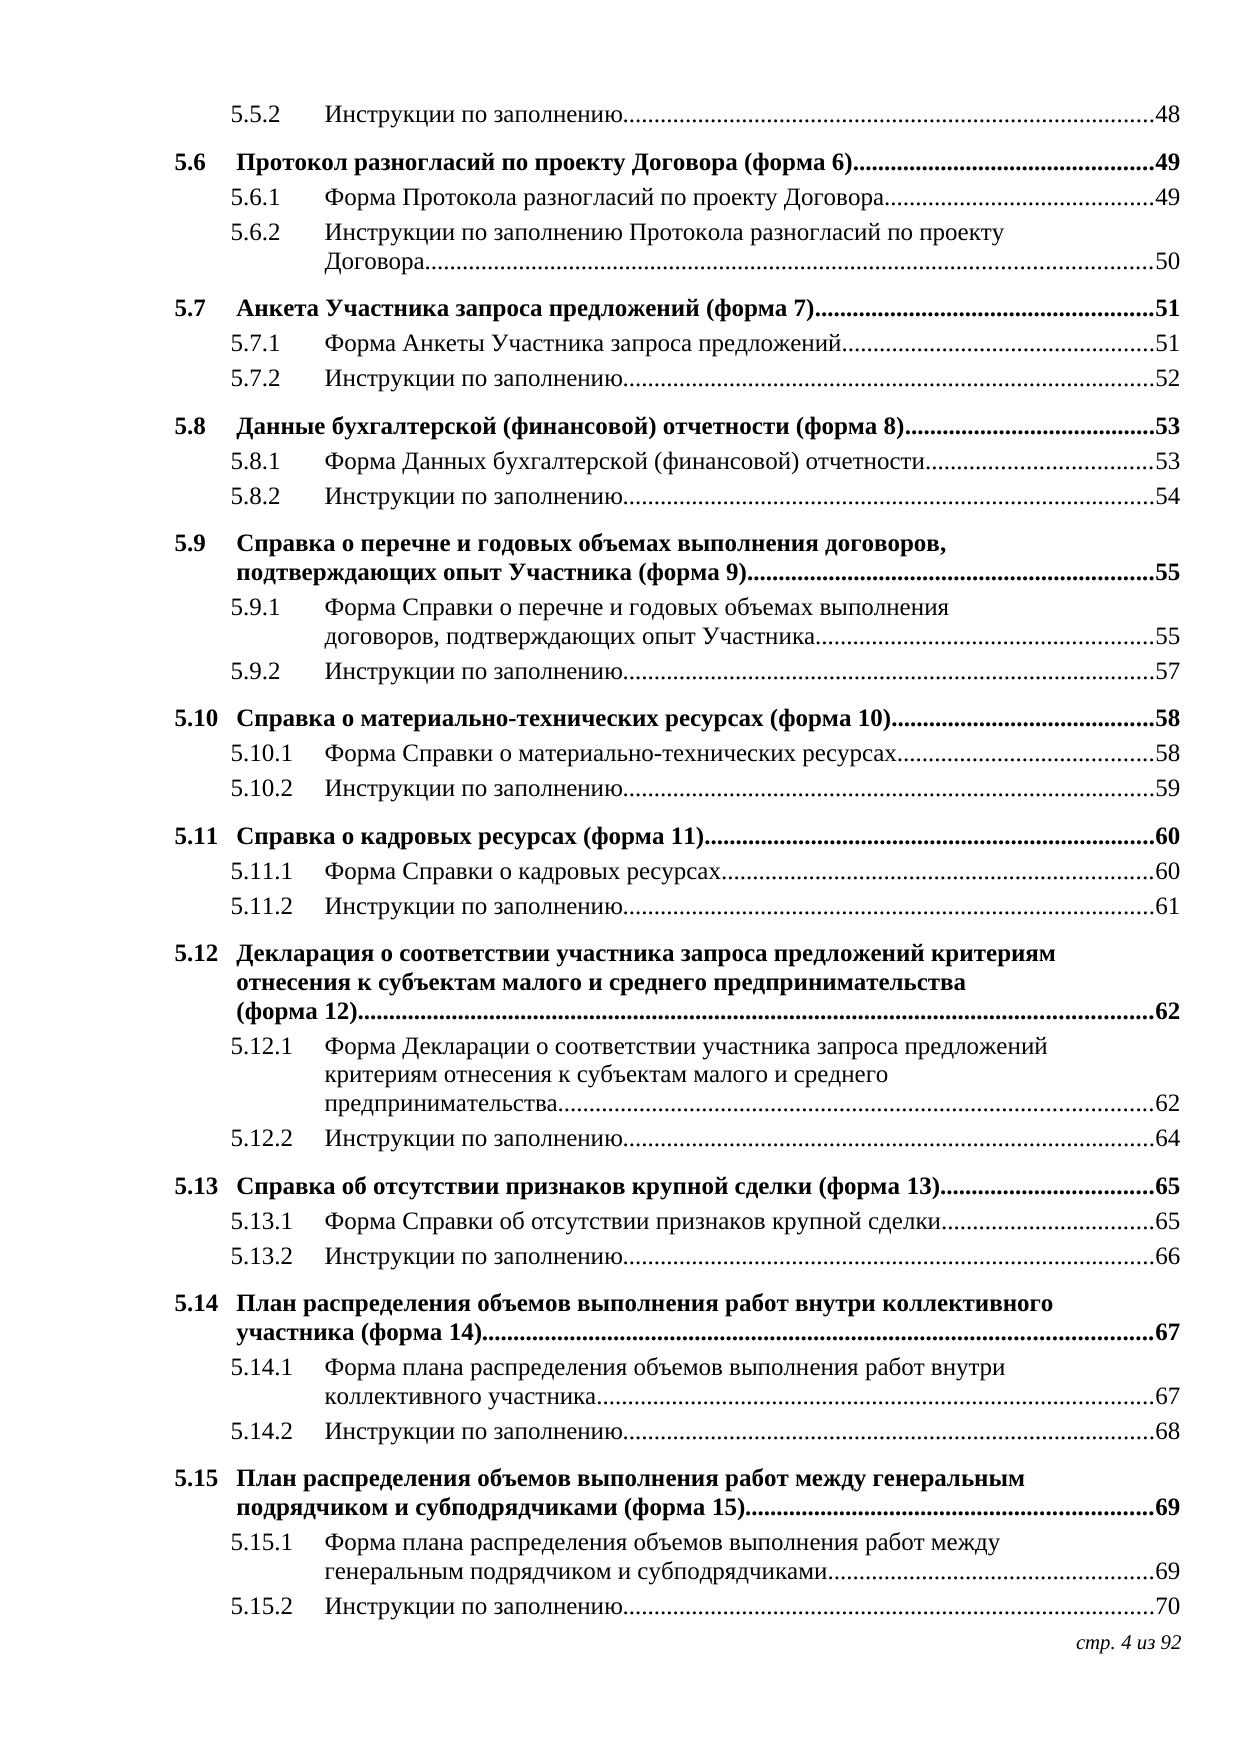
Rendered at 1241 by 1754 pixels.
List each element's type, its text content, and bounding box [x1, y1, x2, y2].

text 5.15.1 Форма плана распределения объемов выполнения работ между генеральным подрядчиком и субподрядчиками 69 [230, 1527, 1063, 1584]
text 5.13 Справка об отсутствии признаков крупной сделки (форма 13) 65 [174, 1171, 1093, 1199]
text 5.12.2 Инструкции по заполнению 64 [230, 1123, 1063, 1152]
text 5.6.1 Форма Протокола разногласий по проекту Договора 49 [230, 182, 1063, 211]
text 5.8 Данные бухгалтерской (финансовой) отчетности (форма 8) 53 [174, 411, 1093, 439]
text 5.11.1 Форма Справки о кадровых ресурсах 60 [230, 856, 1063, 884]
text 5.10.1 Форма Справки о материально-технических ресурсах 58 [230, 738, 1063, 767]
text 5.6.2 Инструкции по заполнению Протокола разногласий по проекту Договора 50 [230, 217, 1063, 274]
text 5.6 Протокол разногласий по проекту Договора (форма 6) 49 [174, 147, 1093, 176]
text 5.13.1 Форма Справки об отсутствии признаков крупной сделки 65 [230, 1206, 1063, 1234]
text 5.7.2 Инструкции по заполнению 52 [230, 363, 1063, 392]
text 5.15.2 Инструкции по заполнению 70 [230, 1591, 1063, 1619]
text 5.14.1 Форма плана распределения объемов выполнения работ внутри коллективного участника 67 [230, 1352, 1063, 1409]
text 5.8.2 Инструкции по заполнению 54 [230, 481, 1063, 509]
text 5.9.1 Форма Справки о перечне и годовых объемах выполнения договоров, подтверждающих опыт Участника 55 [230, 592, 1063, 649]
text 5.11.2 Инструкции по заполнению 61 [230, 891, 1063, 919]
text 5.9 Справка о перечне и годовых объемах выполнения договоров, подтверждающих опыт Участника (форма 9) 55 [174, 528, 1093, 586]
text 5.8.1 Форма Данных бухгалтерской (финансовой) отчетности 53 [230, 446, 1063, 474]
text 5.11 Справка о кадровых ресурсах (форма 11) 60 [174, 821, 1093, 849]
text 5.15 План распределения объемов выполнения работ между генеральным подрядчиком и субподрядчиками (форма 15) 69 [174, 1463, 1093, 1521]
text 5.14 План распределения объемов выполнения работ внутри коллективного участника (форма 14) 67 [174, 1288, 1093, 1346]
text 5.7.1 Форма Анкеты Участника запроса предложений 51 [230, 328, 1063, 357]
text 5.12 Декларация о соответствии участника запроса предложений критериям отнесения к субъектам малого и среднего предпринимательства (форма 12) 62 [174, 938, 1093, 1024]
text 5.9.2 Инструкции по заполнению 57 [230, 656, 1063, 684]
text 5.13.2 Инструкции по заполнению 66 [230, 1241, 1063, 1269]
text 5.14.2 Инструкции по заполнению 68 [230, 1416, 1063, 1444]
text 5.5.2 Инструкции по заполнению 48 [230, 99, 1063, 128]
text 5.10 Справка о материально-технических ресурсах (форма 10) 58 [174, 703, 1093, 732]
text 5.10.2 Инструкции по заполнению 59 [230, 773, 1063, 802]
text 5.7 Анкета Участника запроса предложений (форма 7) 51 [174, 293, 1093, 322]
text 5.12.1 Форма Декларации о соответствии участника запроса предложений критериям отнесения к субъектам малого и среднего предпринимательства 62 [230, 1031, 1063, 1117]
